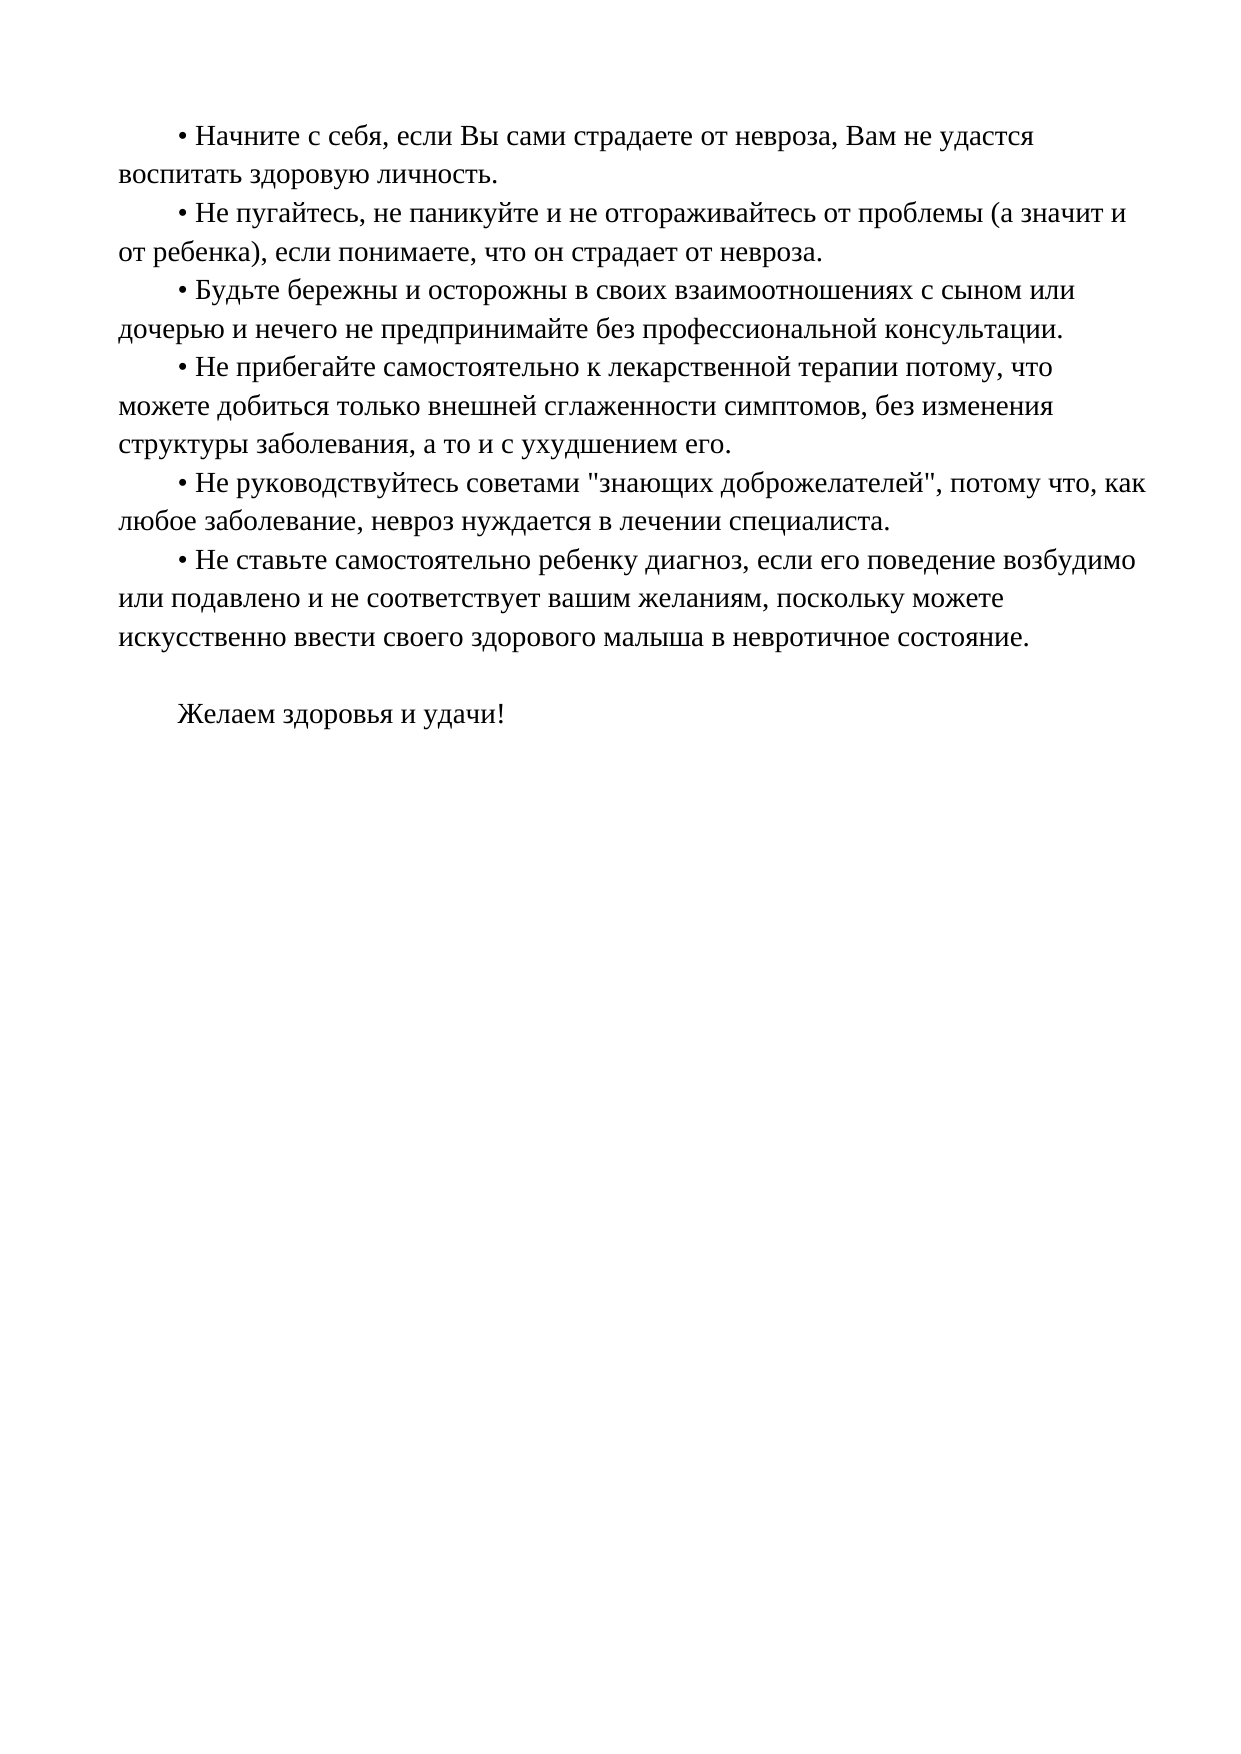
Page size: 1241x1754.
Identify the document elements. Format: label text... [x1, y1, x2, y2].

text • Начните с себя, если Вы сами страдаете от невроза, Вам не удастся воспитать здоровую личность. [118, 118, 1152, 190]
text • Не прибегайте самостоятельно к лекарственной терапии потому, что можете добиться только внешней сглаженности симптомов, без изменения структуры заболевания, а то и с ухудшением его. [118, 349, 1152, 460]
text Желаем здоровья и удачи! [118, 696, 1152, 730]
text • Не руководствуйтесь советами "знающих доброжелателей", потому что, как любое заболевание, невроз нуждается в лечении специалиста. [118, 465, 1152, 537]
text • Не пугайтесь, не паникуйте и не отгораживайтесь от проблемы (а значит и от ребенка), если понимаете, что он страдает от невроза. [118, 195, 1152, 267]
text • Не ставьте самостоятельно ребенку диагноз, если его поведение возбудимо или подавлено и не соответствует вашим желаниям, поскольку можете искусственно ввести своего здорового малыша в невротичное состояние. [118, 542, 1152, 653]
text • Будьте бережны и осторожны в своих взаимоотношениях с сыном или дочерью и нечего не предпринимайте без профессиональной консультации. [118, 272, 1152, 344]
